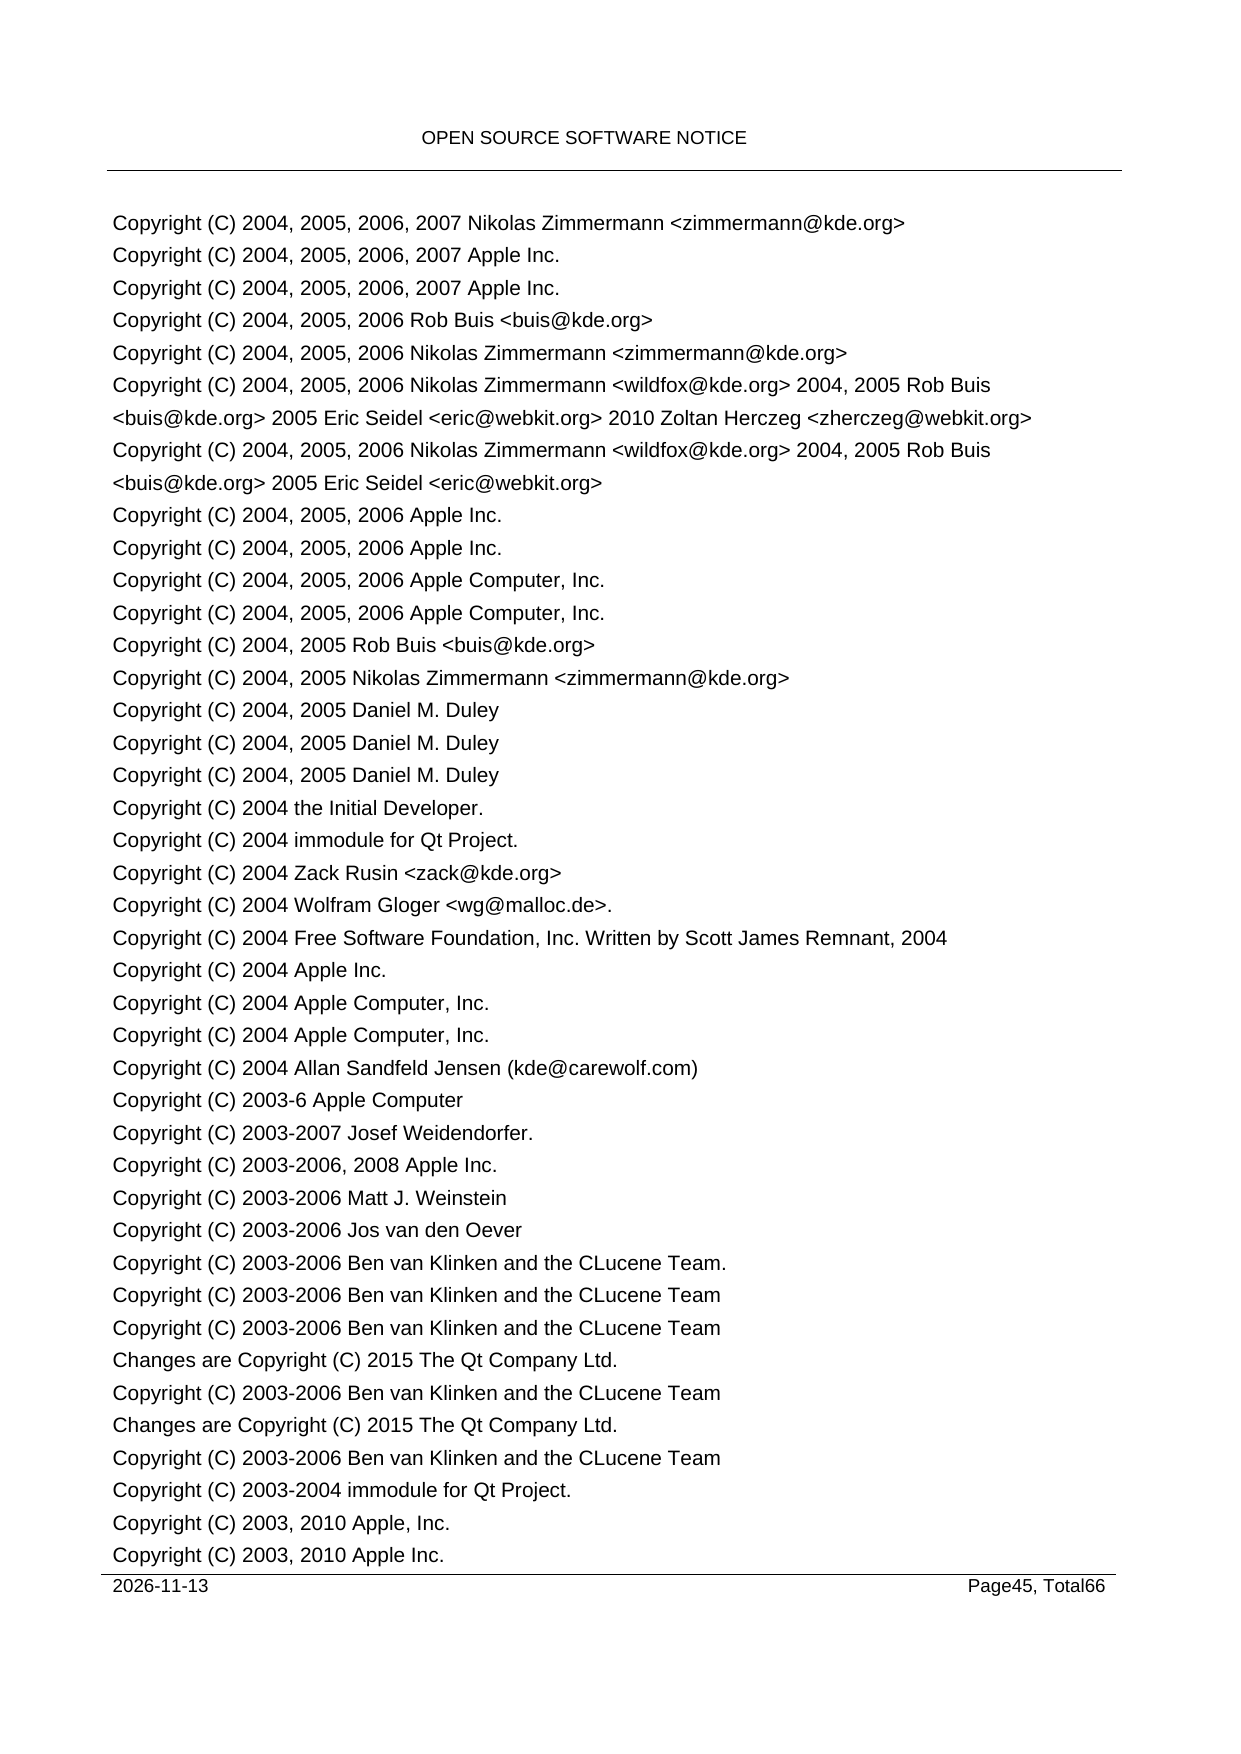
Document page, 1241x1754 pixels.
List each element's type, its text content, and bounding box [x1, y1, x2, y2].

text Copyright (C) 2004, 2005, 2006 Apple Inc. [112, 499, 1128, 531]
text Copyright (C) 2004, 2005 Nikolas Zimmermann <zimmermann@kde.org> [112, 661, 1128, 694]
text Copyright (C) 2004 Free Software Foundation, Inc. Written by Scott James Remnant, 2004 [112, 921, 1128, 954]
text Copyright (C) 2003, 2010 Apple, Inc. [112, 1506, 1128, 1539]
text Copyright (C) 2004 immodule for Qt Project. [112, 824, 1128, 856]
text Copyright (C) 2004, 2005, 2006 Apple Inc. [112, 531, 1128, 564]
text Copyright (C) 2003-2006 Ben van Klinken and the CLucene Team [112, 1279, 1128, 1311]
text Copyright (C) 2004, 2005, 2006, 2007 Apple Inc. [112, 271, 1128, 304]
text Copyright (C) 2004, 2005 Daniel M. Duley [112, 759, 1128, 791]
text Copyright (C) 2004 Wolfram Gloger <wg@malloc.de>. [112, 889, 1128, 921]
text Copyright (C) 2003-2006 Jos van den Oever [112, 1214, 1128, 1246]
text Copyright (C) 2004 Allan Sandfeld Jensen (kde@carewolf.com) [112, 1051, 1128, 1084]
text Copyright (C) 2003-2006 Ben van Klinken and the CLucene Team. [112, 1246, 1128, 1279]
text Copyright (C) 2004 Apple Inc. [112, 954, 1128, 986]
text Copyright (C) 2004, 2005, 2006 Apple Computer, Inc. [112, 564, 1128, 596]
text Copyright (C) 2004 Apple Computer, Inc. [112, 986, 1128, 1019]
text Copyright (C) 2004, 2005, 2006 Rob Buis <buis@kde.org> [112, 304, 1128, 336]
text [112, 1539, 1128, 1571]
text Copyright (C) 2003-2006 Ben van Klinken and the CLucene Team [112, 1376, 1128, 1409]
text Copyright (C) 2004, 2005, 2006 Apple Computer, Inc. [112, 596, 1128, 629]
text Changes are Copyright (C) 2015 The Qt Company Ltd. [112, 1344, 1128, 1376]
text Copyright (C) 2004, 2005 Daniel M. Duley [112, 726, 1128, 759]
text Copyright (C) 2003-2006 Ben van Klinken and the CLucene Team [112, 1441, 1128, 1474]
text Changes are Copyright (C) 2015 The Qt Company Ltd. [112, 1409, 1128, 1441]
text Copyright (C) 2004, 2005 Rob Buis <buis@kde.org> [112, 629, 1128, 661]
text Copyright (C) 2004 the Initial Developer. [112, 791, 1128, 824]
text Copyright (C) 2003-2006 Ben van Klinken and the CLucene Team [112, 1311, 1128, 1344]
text Copyright (C) 2004, 2005, 2006 Nikolas Zimmermann <wildfox@kde.org> 2004, 2005 Rob Buis <buis@kde.org> 2005 Eric Seidel <eric@webkit.org> [112, 434, 1128, 499]
text Copyright (C) 2003-2004 immodule for Qt Project. [112, 1474, 1128, 1506]
text Copyright (C) 2004, 2005, 2006 Nikolas Zimmermann <wildfox@kde.org> 2004, 2005 Rob Buis <buis@kde.org> 2005 Eric Seidel <eric@webkit.org> 2010 Zoltan Herczeg <zherczeg@webkit.org> [112, 369, 1128, 434]
text Copyright (C) 2004, 2005, 2006 Nikolas Zimmermann <zimmermann@kde.org> [112, 336, 1128, 369]
text Copyright (C) 2004 Zack Rusin <zack@kde.org> [112, 856, 1128, 889]
text Copyright (C) 2004, 2005 Daniel M. Duley [112, 694, 1128, 726]
text Copyright (C) 2004 Apple Computer, Inc. [112, 1019, 1128, 1051]
text Copyright (C) 2003-2006 Matt J. Weinstein [112, 1181, 1128, 1214]
text Copyright (C) 2004, 2005, 2006, 2007 Nikolas Zimmermann <zimmermann@kde.org> [112, 206, 1128, 239]
text Copyright (C) 2003-2007 Josef Weidendorfer. [112, 1116, 1128, 1149]
text Copyright (C) 2003-6 Apple Computer [112, 1084, 1128, 1116]
text Copyright (C) 2003-2006, 2008 Apple Inc. [112, 1149, 1128, 1181]
text Copyright (C) 2004, 2005, 2006, 2007 Apple Inc. [112, 239, 1128, 271]
